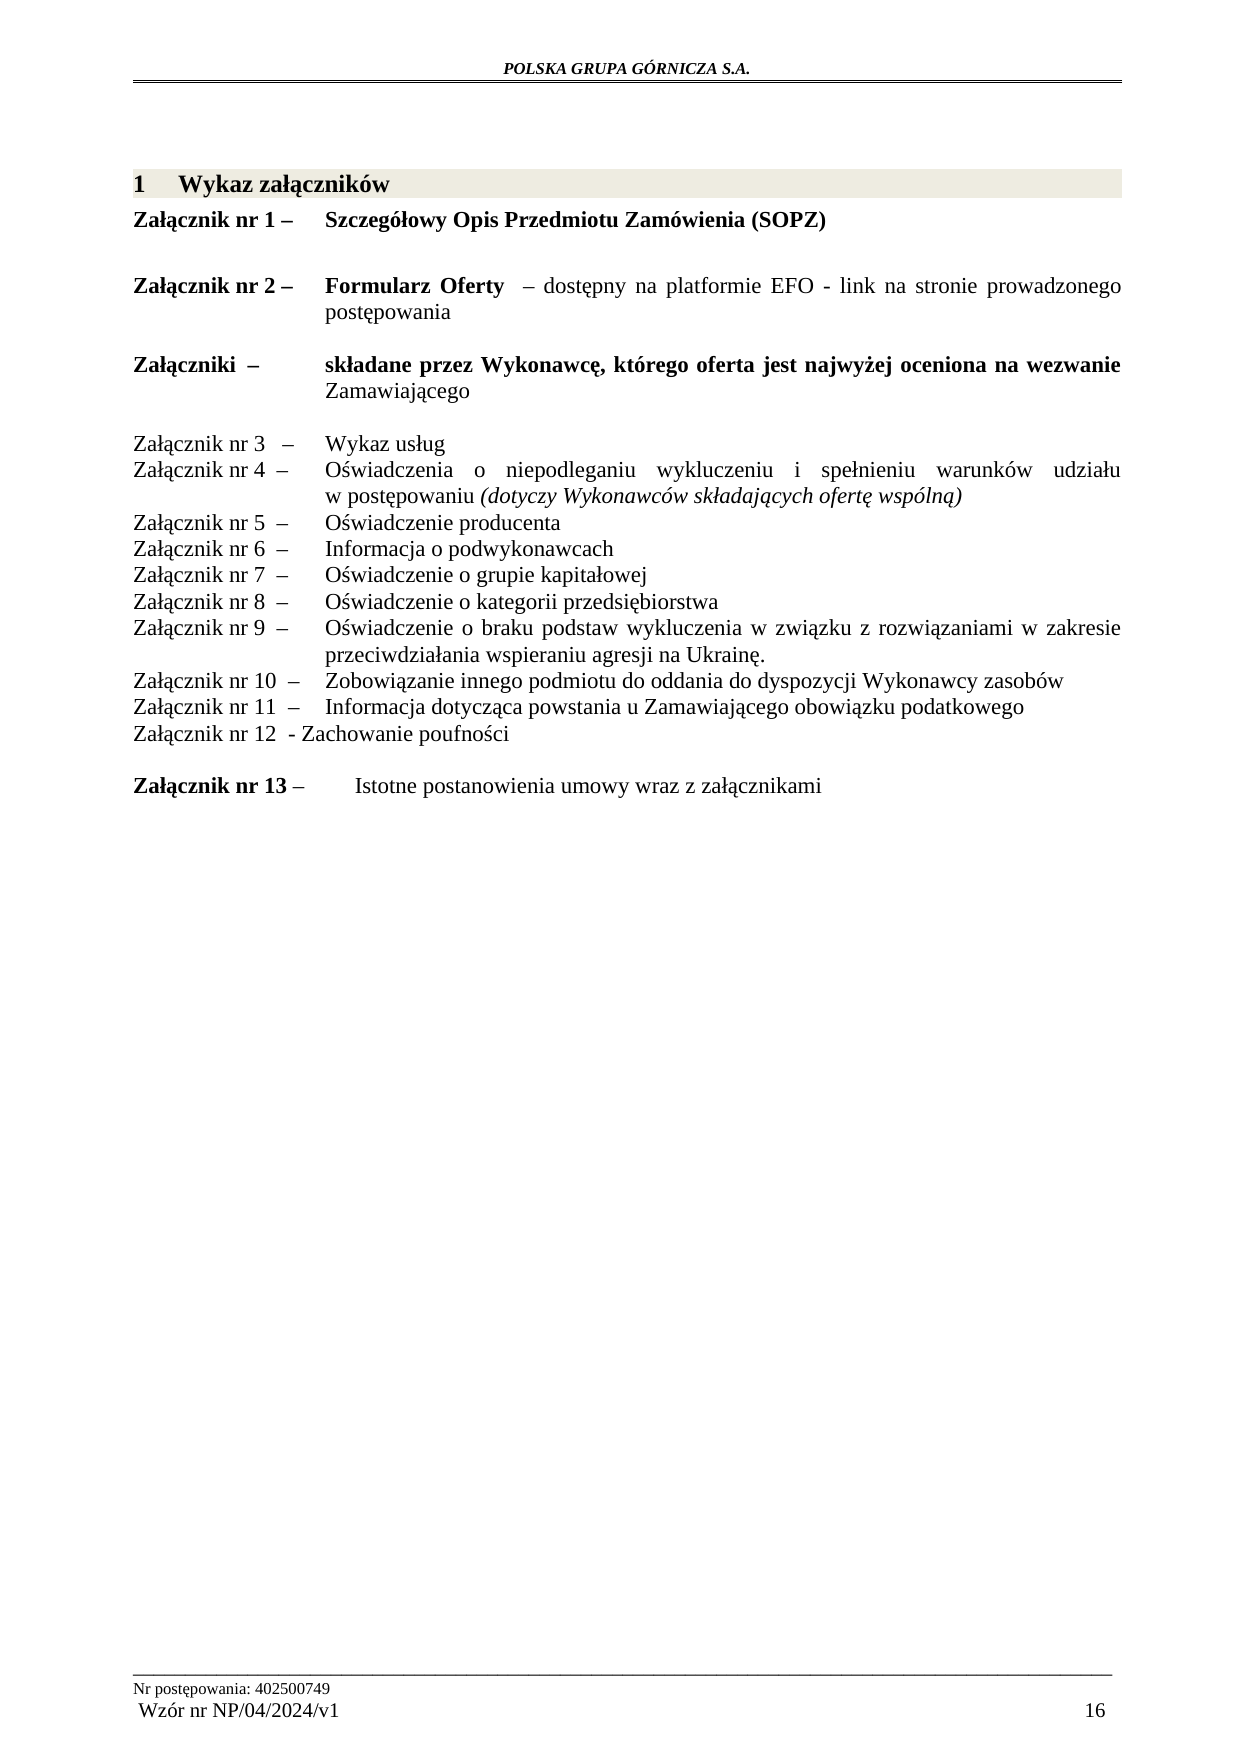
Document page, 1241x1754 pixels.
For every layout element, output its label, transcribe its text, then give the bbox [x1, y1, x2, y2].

text Załącznik nr 9 – Oświadczenie o braku podstaw wykluczenia w związku z rozwiązaniami w zakresie przeciwdziałania wspieraniu agresji na Ukrainę. [133, 614, 1122, 667]
text Załącznik nr 2 – Formularz Oferty – dostępny na platformie EFO - link na stronie prowadzonego postępowania [133, 272, 1122, 324]
text Załącznik nr 11 – Informacja dotycząca powstania u Zamawiającego obowiązku podatkowego [133, 693, 1122, 720]
text Załącznik nr 1 – Szczegółowy Opis Przedmiotu Zamówienia (SOPZ) [133, 206, 1122, 233]
subtitle Wykaz załączników [133, 169, 1122, 198]
text Załącznik nr 5 – Oświadczenie producenta [133, 509, 1122, 535]
text Załącznik nr 7 – Oświadczenie o grupie kapitałowej [133, 562, 1122, 588]
text Załącznik nr 3 – Wykaz usług [133, 430, 1122, 456]
text Załącznik nr 8 – Oświadczenie o kategorii przedsiębiorstwa [133, 588, 1122, 614]
text Załącznik nr 6 – Informacja o podwykonawcach [133, 535, 1122, 562]
text Załącznik nr 12 - Zachowanie poufności [133, 720, 1122, 746]
text Załącznik nr 4 – Oświadczenia o niepodleganiu wykluczeniu i spełnieniu warunków udziału w postępowaniu (dotyczy Wykonawców składających ofertę wspólną) [133, 456, 1122, 509]
text Załącznik nr 13 – Istotne postanowienia umowy wraz z załącznikami [133, 772, 1122, 799]
text Załącznik nr 10 – Zobowiązanie innego podmiotu do oddania do dyspozycji Wykonawcy zasobów [133, 667, 1122, 693]
text Załączniki – składane przez Wykonawcę, którego oferta jest najwyżej oceniona na wezwanie Zamawiającego [133, 351, 1122, 403]
